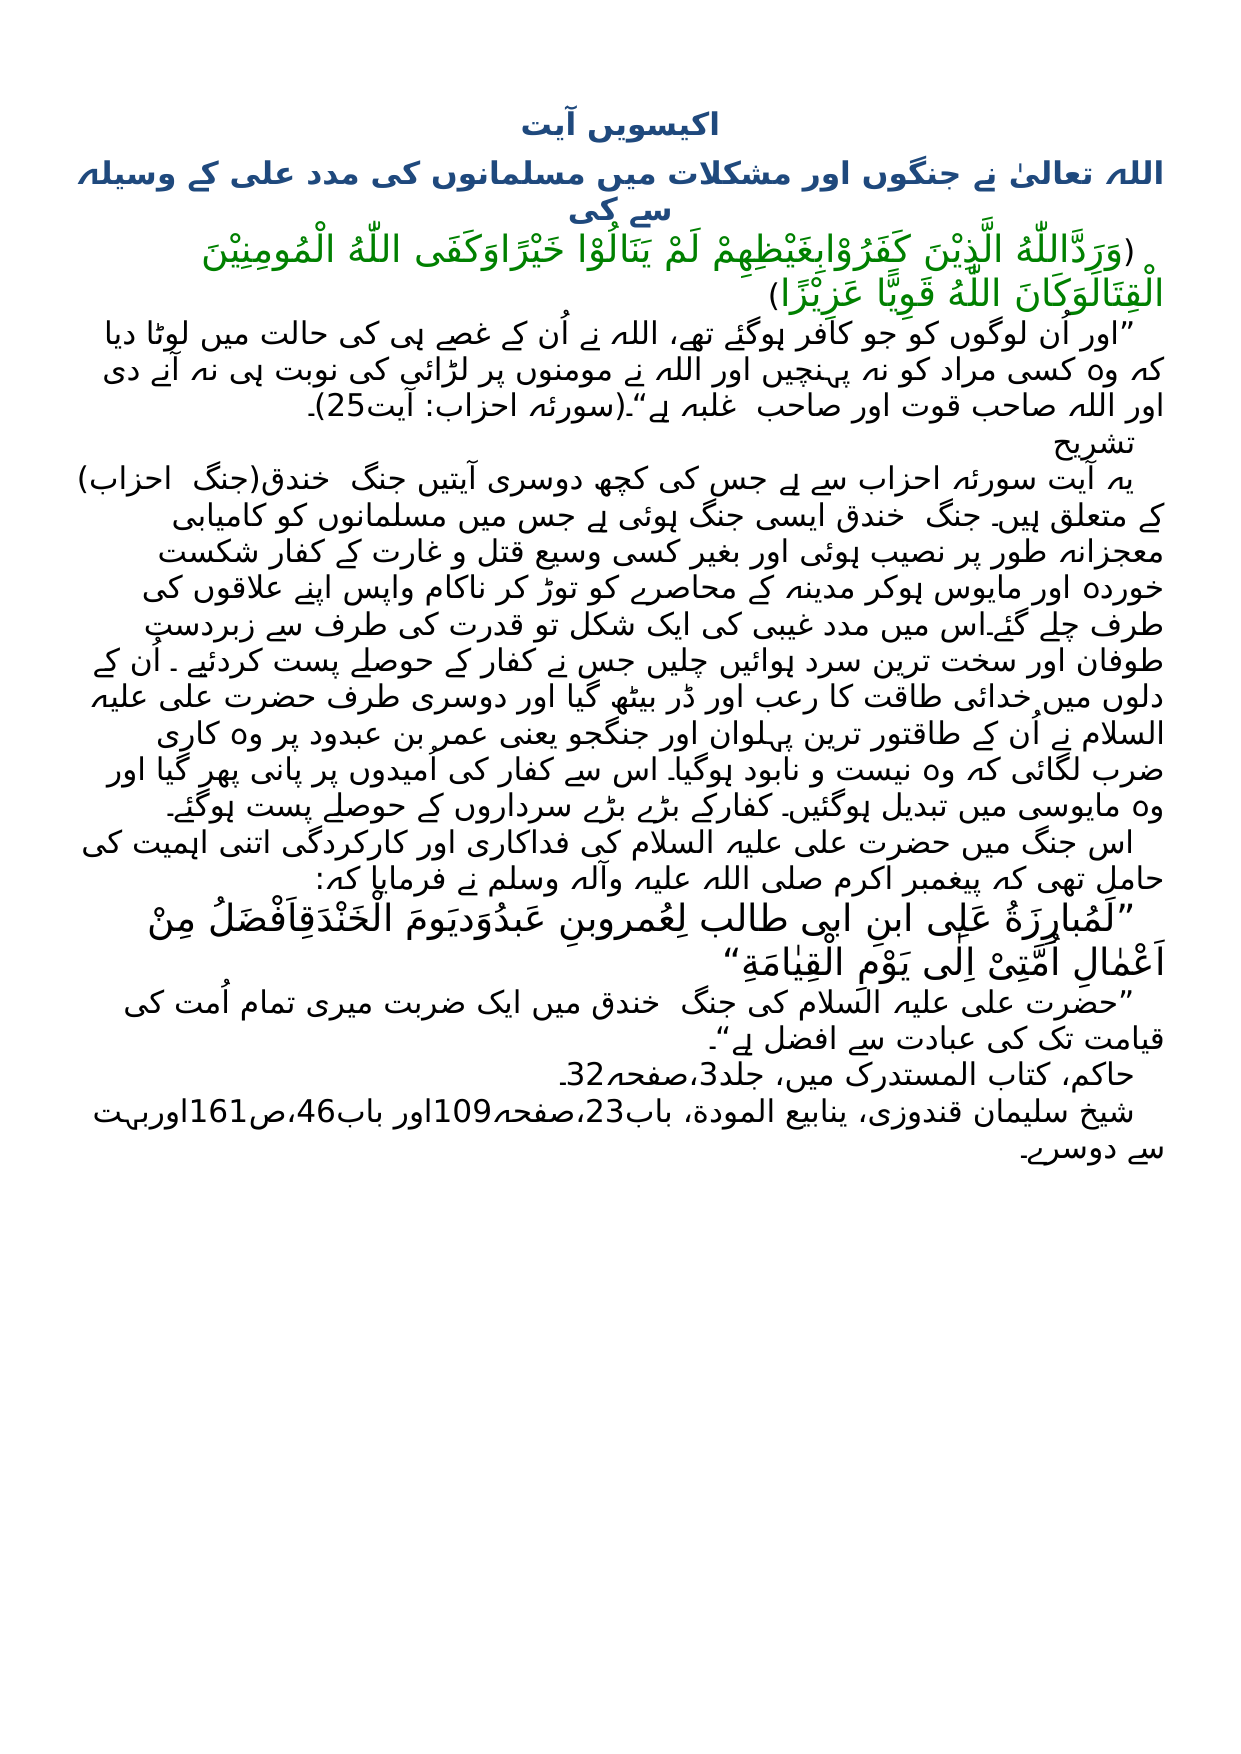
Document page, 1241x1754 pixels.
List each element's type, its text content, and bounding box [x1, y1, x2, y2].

text اس جنگ میں حضرت علی علیہ السلام کی فداکاری اور کارکردگی اتنی اہمیت کی حامل تھی کہ پیغمبر اکرم صلی اللہ علیہ وآلہ وسلم نے فرمایا کہ: [75, 824, 1165, 897]
text تشریح [75, 424, 1165, 461]
text یہ آیت سورئہ احزاب سے ہے جس کی کچھ دوسری آیتیں جنگ خندق(جنگ احزاب) کے متعلق ہیں۔ جنگ خندق ایسی جنگ ہوئی ہے جس میں مسلمانوں کو کامیابی معجزانہ طور پر نصیب ہوئی اور بغیر کسی وسیع قتل و غارت کے کفار شکست خوردہ اور مایوس ہوکر مدینہ کے محاصرے کو توڑ کر ناکام واپس اپنے علاقوں کی طرف چلے گئے۔اس میں مدد غیبی کی ایک شکل تو قدرت کی طرف سے زبردست طوفان اور سخت ترین سرد ہوائیں چلیں جس نے کفار کے حوصلے پست کردئیے ۔ اُن کے دلوں میں خدائی طاقت کا رعب اور ڈر بیٹھ گیا اور دوسری طرف حضرت علی علیہ السلام نے اُن کے طاقتور ترین پہلوان اور جنگجو یعنی عمر بن عبدود پر وہ کاری ضرب لگائی کہ وہ نیست و نابود ہوگیا۔ اس سے کفار کی اُمیدوں پر پانی پھر گیا اور وہ مایوسی میں تبدیل ہوگئیں۔ کفارکے بڑے بڑے سرداروں کے حوصلے پست ہوگئے۔ [75, 461, 1165, 824]
text حاکم، کتاب المستدرک میں، جلد3،صفحہ32۔ [75, 1057, 1165, 1093]
text (وَرَدَّاللّٰهُ الَّذِیْنَ کَفَرُوْابِغَیْظِهِمْ لَمْ یَنَالُوْا خَیْرًاوَکَفَی اللّٰهُ الْمُومِنِیْنَ الْقِتَالَوَکَانَ اللّٰهُ قَوِیًّا عَزِیْزًا) [75, 228, 1165, 315]
subtitle اکیسویں آیت [75, 106, 1165, 143]
subtitle اللہ تعالیٰ نے جنگوں اور مشکلات میں مسلمانوں کی مدد علی کے وسیلہ سے کی [75, 155, 1165, 228]
text ”اور اُن لوگوں کو جو کافر ہوگئے تھے، اللہ نے اُن کے غصے ہی کی حالت میں لوٹا دیا کہ وہ کسی مراد کو نہ پہنچیں اور اللہ نے مومنوں پر لڑائی کی نوبت ہی نہ آنے دی اور اللہ صاحب قوت اور صاحب غلبہ ہے“۔(سورئہ احزاب: آیت25)۔ [75, 315, 1165, 424]
text شیخ سلیمان قندوزی، ینابیع المودة، باب23،صفحہ109اور باب46،ص161اوربہت سے دوسرے۔ [75, 1093, 1165, 1166]
text ”حضرت علی علیہ السلام کی جنگ خندق میں ایک ضربت میری تمام اُمت کی قیامت تک کی عبادت سے افضل ہے“۔ [75, 984, 1165, 1057]
text ”لَمُبارِزَةُ عَلِی ابنِ ابی طالب لِعُمروبنِ عَبدُوَدیَومَ الْخَنْدَقِاَفْضَلُ مِنْ اَعْمٰالِ اُمَّتِیْ اِلٰی یَوْمِ الْقِیٰامَةِ“ [75, 897, 1165, 984]
